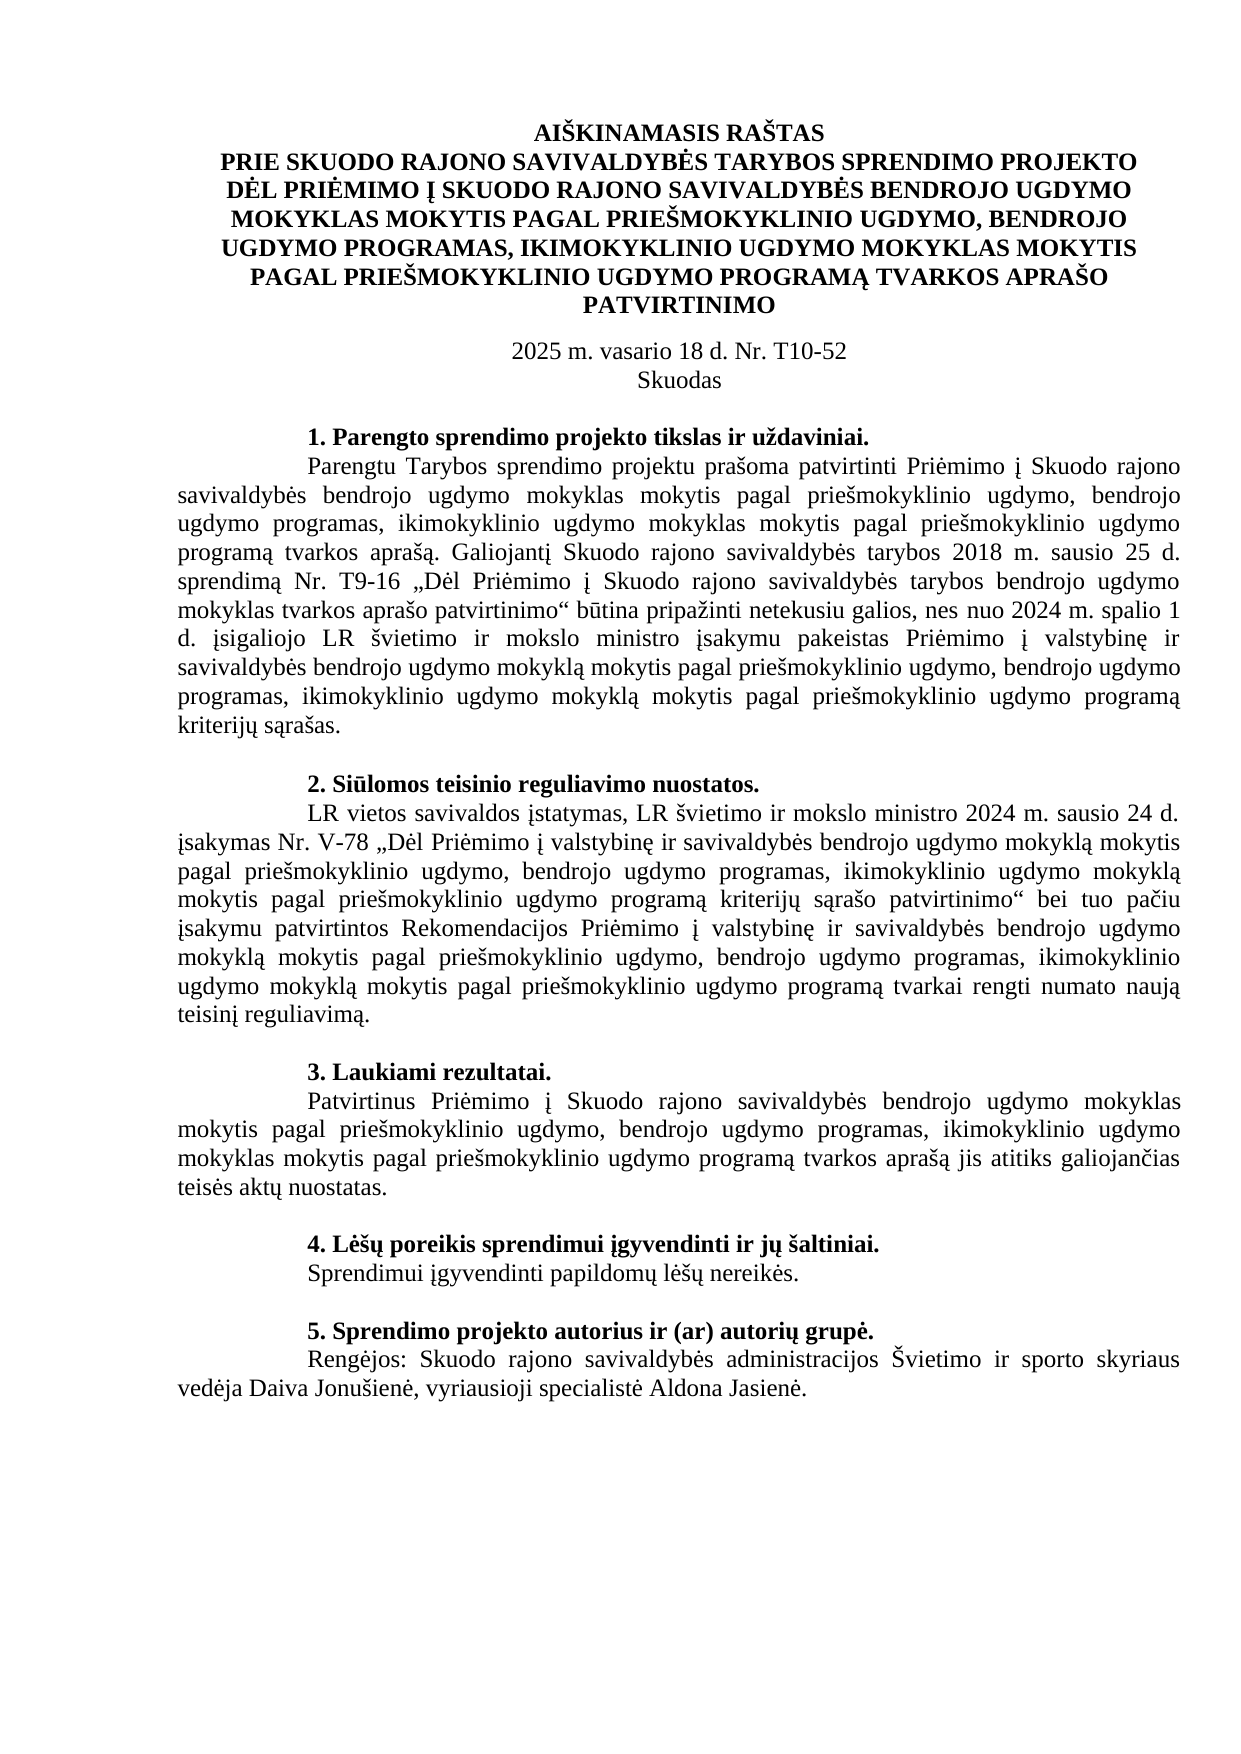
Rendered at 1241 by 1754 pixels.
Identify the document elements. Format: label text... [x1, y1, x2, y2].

text 2025 m. vasario 18 d. Nr. T10-52 [177, 336, 1181, 365]
text DĖL PRIĖMIMO Į SKUODO RAJONO SAVIVALDYBĖS BENDROJO UGDYMO MOKYKLAS MOKYTIS PAGAL PRIEŠMOKYKLINIO UGDYMO, BENDROJO UGDYMO PROGRAMAS, IKIMOKYKLINIO UGDYMO MOKYKLAS MOKYTIS PAGAL PRIEŠMOKYKLINIO UGDYMO PROGRAMĄ TVARKOS APRAŠO PATVIRTINIMO [177, 176, 1181, 319]
list 3. Laukiami rezultatai. [177, 1057, 1181, 1086]
text 5. Sprendimo projekto autorius ir (ar) autorių grupė. [177, 1316, 1181, 1344]
text Rengėjos: Skuodo rajono savivaldybės administracijos Švietimo ir sporto skyriaus vedėja Daiva Jonušienė, vyriausioji specialistė Aldona Jasienė. [177, 1344, 1181, 1402]
text AIŠKINAMASIS RAŠTAS [177, 118, 1181, 147]
list LR vietos savivaldos įstatymas, LR švietimo ir mokslo ministro 2024 m. sausio 24 d. įsakymas Nr. V-78 „Dėl Priėmimo į valstybinę ir savivaldybės bendrojo ugdymo mokyklą mokytis pagal priešmokyklinio ugdymo, bendrojo ugdymo programas, ikimokyklinio ugdymo mokyklą mokytis pagal priešmokyklinio ugdymo programą kriterijų sąrašo patvirtinimo“ bei tuo pačiu įsakymu patvirtintos Rekomendacijos Priėmimo į valstybinę ir savivaldybės bendrojo ugdymo mokyklą mokytis pagal priešmokyklinio ugdymo, bendrojo ugdymo programas, ikimokyklinio ugdymo mokyklą mokytis pagal priešmokyklinio ugdymo programą tvarkai rengti numato naują teisinį reguliavimą. [177, 798, 1181, 1028]
text Skuodas [177, 365, 1181, 393]
text Sprendimui įgyvendinti papildomų lėšų nereikės. [177, 1258, 1181, 1287]
list Parengto sprendimo projekto tikslas ir uždaviniai. [177, 422, 1181, 451]
text PRIE SKUODO RAJONO SAVIVALDYBĖS TARYBOS SPRENDIMO PROJEKTO [177, 147, 1181, 176]
text Patvirtinus Priėmimo į Skuodo rajono savivaldybės bendrojo ugdymo mokyklas mokytis pagal priešmokyklinio ugdymo, bendrojo ugdymo programas, ikimokyklinio ugdymo mokyklas mokytis pagal priešmokyklinio ugdymo programą tvarkos aprašą jis atitiks galiojančias teisės aktų nuostatas. [177, 1086, 1181, 1201]
list 2. Siūlomos teisinio reguliavimo nuostatos. [177, 769, 1181, 798]
text 4. Lėšų poreikis sprendimui įgyvendinti ir jų šaltiniai. [177, 1229, 1181, 1258]
text Parengtu Tarybos sprendimo projektu prašoma patvirtinti Priėmimo į Skuodo rajono savivaldybės bendrojo ugdymo mokyklas mokytis pagal priešmokyklinio ugdymo, bendrojo ugdymo programas, ikimokyklinio ugdymo mokyklas mokytis pagal priešmokyklinio ugdymo programą tvarkos aprašą. Galiojantį Skuodo rajono savivaldybės tarybos 2018 m. sausio 25 d. sprendimą Nr. T9-16 „Dėl Priėmimo į Skuodo rajono savivaldybės tarybos bendrojo ugdymo mokyklas tvarkos aprašo patvirtinimo“ būtina pripažinti netekusiu galios, nes nuo 2024 m. spalio 1 d. įsigaliojo LR švietimo ir mokslo ministro įsakymu pakeistas Priėmimo į valstybinę ir savivaldybės bendrojo ugdymo mokyklą mokytis pagal priešmokyklinio ugdymo, bendrojo ugdymo programas, ikimokyklinio ugdymo mokyklą mokytis pagal priešmokyklinio ugdymo programą kriterijų sąrašas. [177, 451, 1181, 738]
